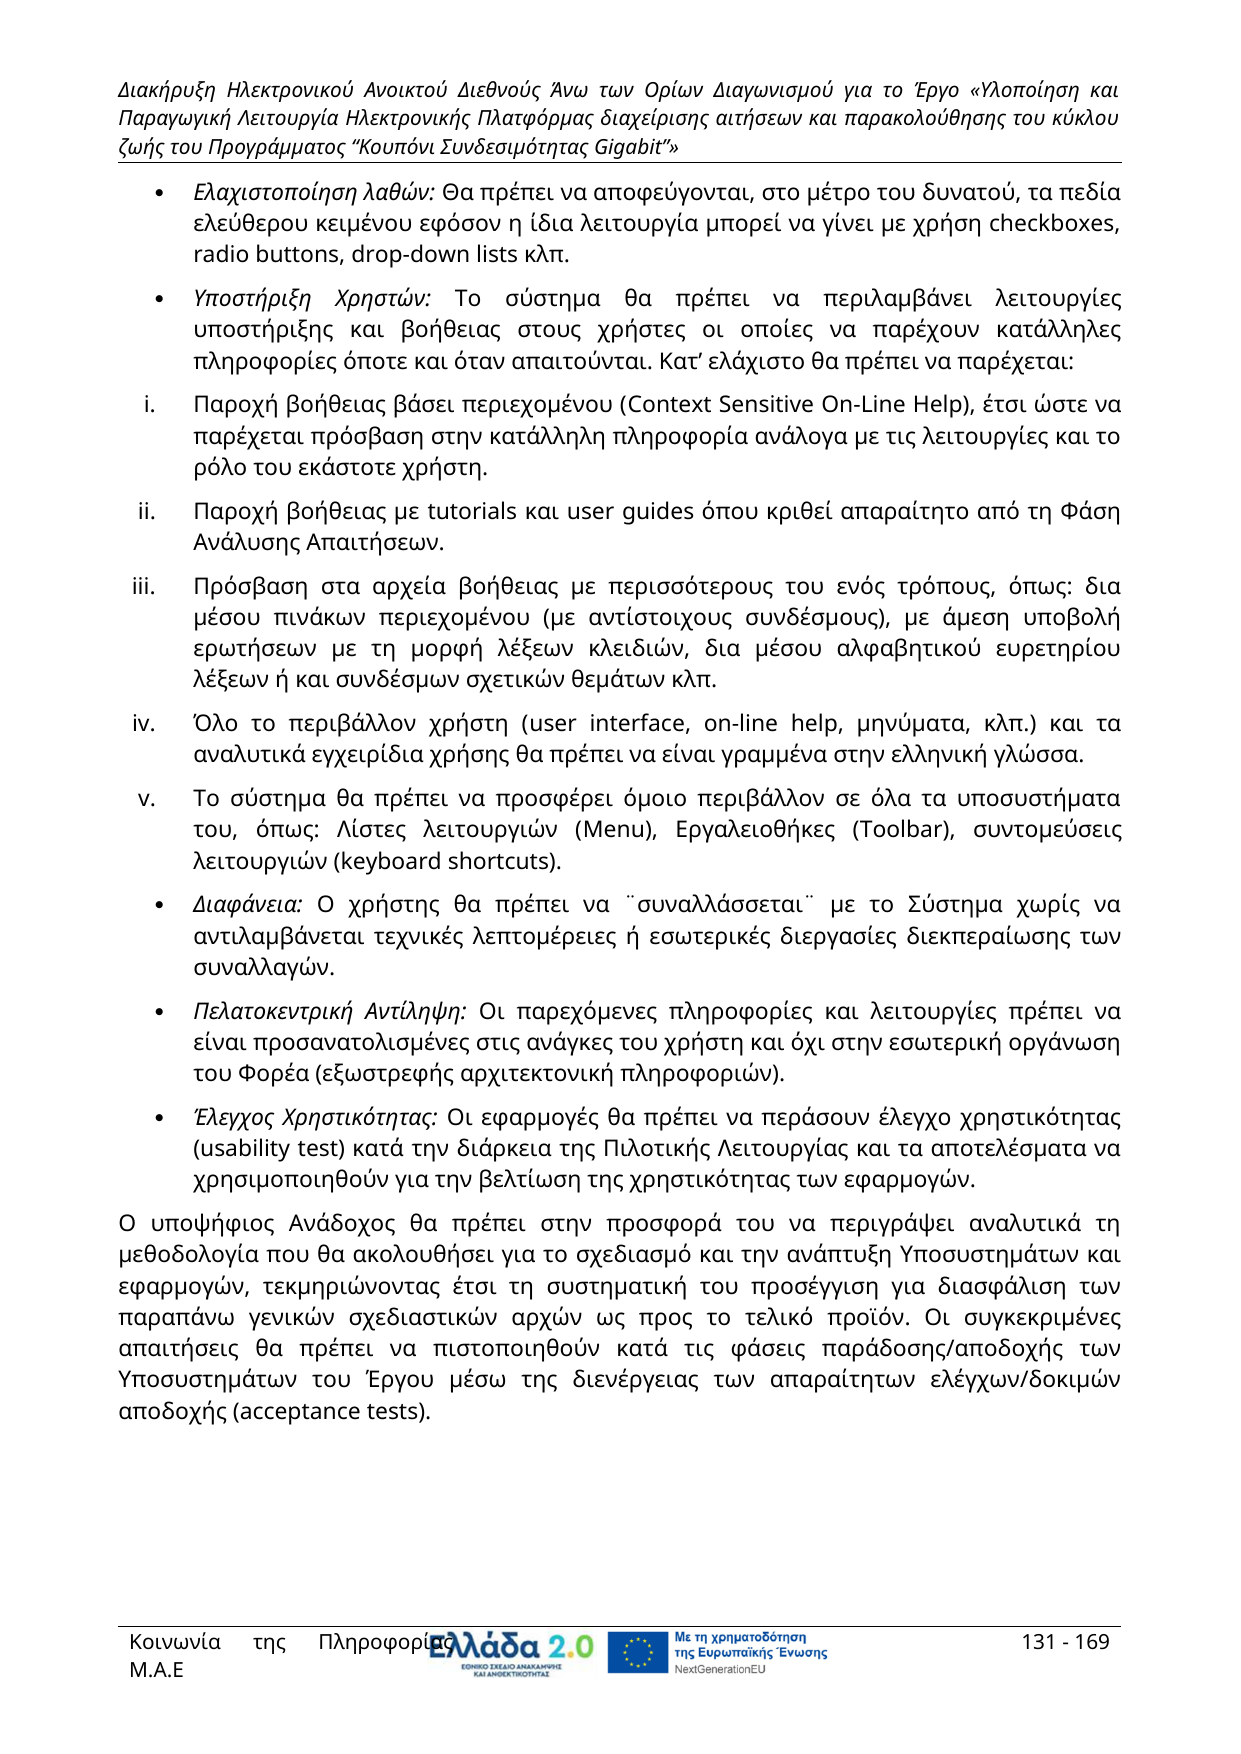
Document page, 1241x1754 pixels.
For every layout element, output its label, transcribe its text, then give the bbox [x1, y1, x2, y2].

list Παροχή βοήθειας με tutorials και user guides όπου κριθεί απαραίτητο από τη Φάση Ανάλυσης Απαιτήσεων. [156, 495, 1122, 557]
list Όλο το περιβάλλον χρήστη (user interface, on-line help, μηνύματα, κλπ.) και τα αναλυτικά εγχειρίδια χρήσης θα πρέπει να είναι γραμμένα στην ελληνική γλώσσα. [156, 707, 1122, 770]
list Ελαχιστοποίηση λαθών: Θα πρέπει να αποφεύγονται, στο μέτρο του δυνατού, τα πεδία ελεύθερου κειμένου εφόσον η ίδια λειτουργία μπορεί να γίνει με χρήση checkboxes, radio buttons, drop-down lists κλπ. [156, 176, 1122, 270]
list Υποστήριξη Χρηστών: Το σύστημα θα πρέπει να περιλαμβάνει λειτουργίες υποστήριξης και βοήθειας στους χρήστες οι οποίες να παρέχουν κατάλληλες πληροφορίες όποτε και όταν απαιτούνται. Κατ’ ελάχιστο θα πρέπει να παρέχεται: [156, 282, 1122, 376]
list Παροχή βοήθειας βάσει περιεχομένου (Context Sensitive On-Line Help), έτσι ώστε να παρέχεται πρόσβαση στην κατάλληλη πληροφορία ανάλογα με τις λειτουργίες και το ρόλο του εκάστοτε χρήστη. [156, 388, 1122, 482]
picture [427, 1627, 834, 1678]
list Διαφάνεια: Ο χρήστης θα πρέπει να ¨συναλλάσσεται¨ με το Σύστημα χωρίς να αντιλαμβάνεται τεχνικές λεπτομέρειες ή εσωτερικές διεργασίες διεκπεραίωσης των συναλλαγών. [156, 888, 1122, 982]
list Πρόσβαση στα αρχεία βοήθειας με περισσότερους του ενός τρόπους, όπως: δια μέσου πινάκων περιεχομένου (με αντίστοιχους συνδέσμους), με άμεση υποβολή ερωτήσεων με τη μορφή λέξεων κλειδιών, δια μέσου αλφαβητικού ευρετηρίου λέξεων ή και συνδέσμων σχετικών θεμάτων κλπ. [156, 570, 1122, 695]
list Το σύστημα θα πρέπει να προσφέρει όμοιο περιβάλλον σε όλα τα υποσυστήματα του, όπως: Λίστες λειτουργιών (Menu), Εργαλειοθήκες (Toolbar), συντομεύσεις λειτουργιών (keyboard shortcuts). [156, 782, 1122, 876]
list Έλεγχος Χρηστικότητας: Οι εφαρμογές θα πρέπει να περάσουν έλεγχο χρηστικότητας (usability test) κατά την διάρκεια της Πιλοτικής Λειτουργίας και τα αποτελέσματα να χρησιμοποιηθούν για την βελτίωση της χρηστικότητας των εφαρμογών. [156, 1101, 1122, 1195]
text Ο υποψήφιος Ανάδοχος θα πρέπει στην προσφορά του να περιγράψει αναλυτικά τη μεθοδολογία που θα ακολουθήσει για το σχεδιασμό και την ανάπτυξη Υποσυστημάτων και εφαρμογών, τεκμηριώνοντας έτσι τη συστηματική του προσέγγιση για διασφάλιση των παραπάνω γενικών σχεδιαστικών αρχών ως προς το τελικό προϊόν. Οι συγκεκριμένες απαιτήσεις θα πρέπει να πιστοποιηθούν κατά τις φάσεις παράδοσης/αποδοχής των Υποσυστημάτων του Έργου μέσω της διενέργειας των απαραίτητων ελέγχων/δοκιμών αποδοχής (acceptance tests). [118, 1207, 1122, 1426]
list Πελατοκεντρική Αντίληψη: Οι παρεχόμενες πληροφορίες και λειτουργίες πρέπει να είναι προσανατολισμένες στις ανάγκες του χρήστη και όχι στην εσωτερική οργάνωση του Φορέα (εξωστρεφής αρχιτεκτονική πληροφοριών). [156, 995, 1122, 1088]
